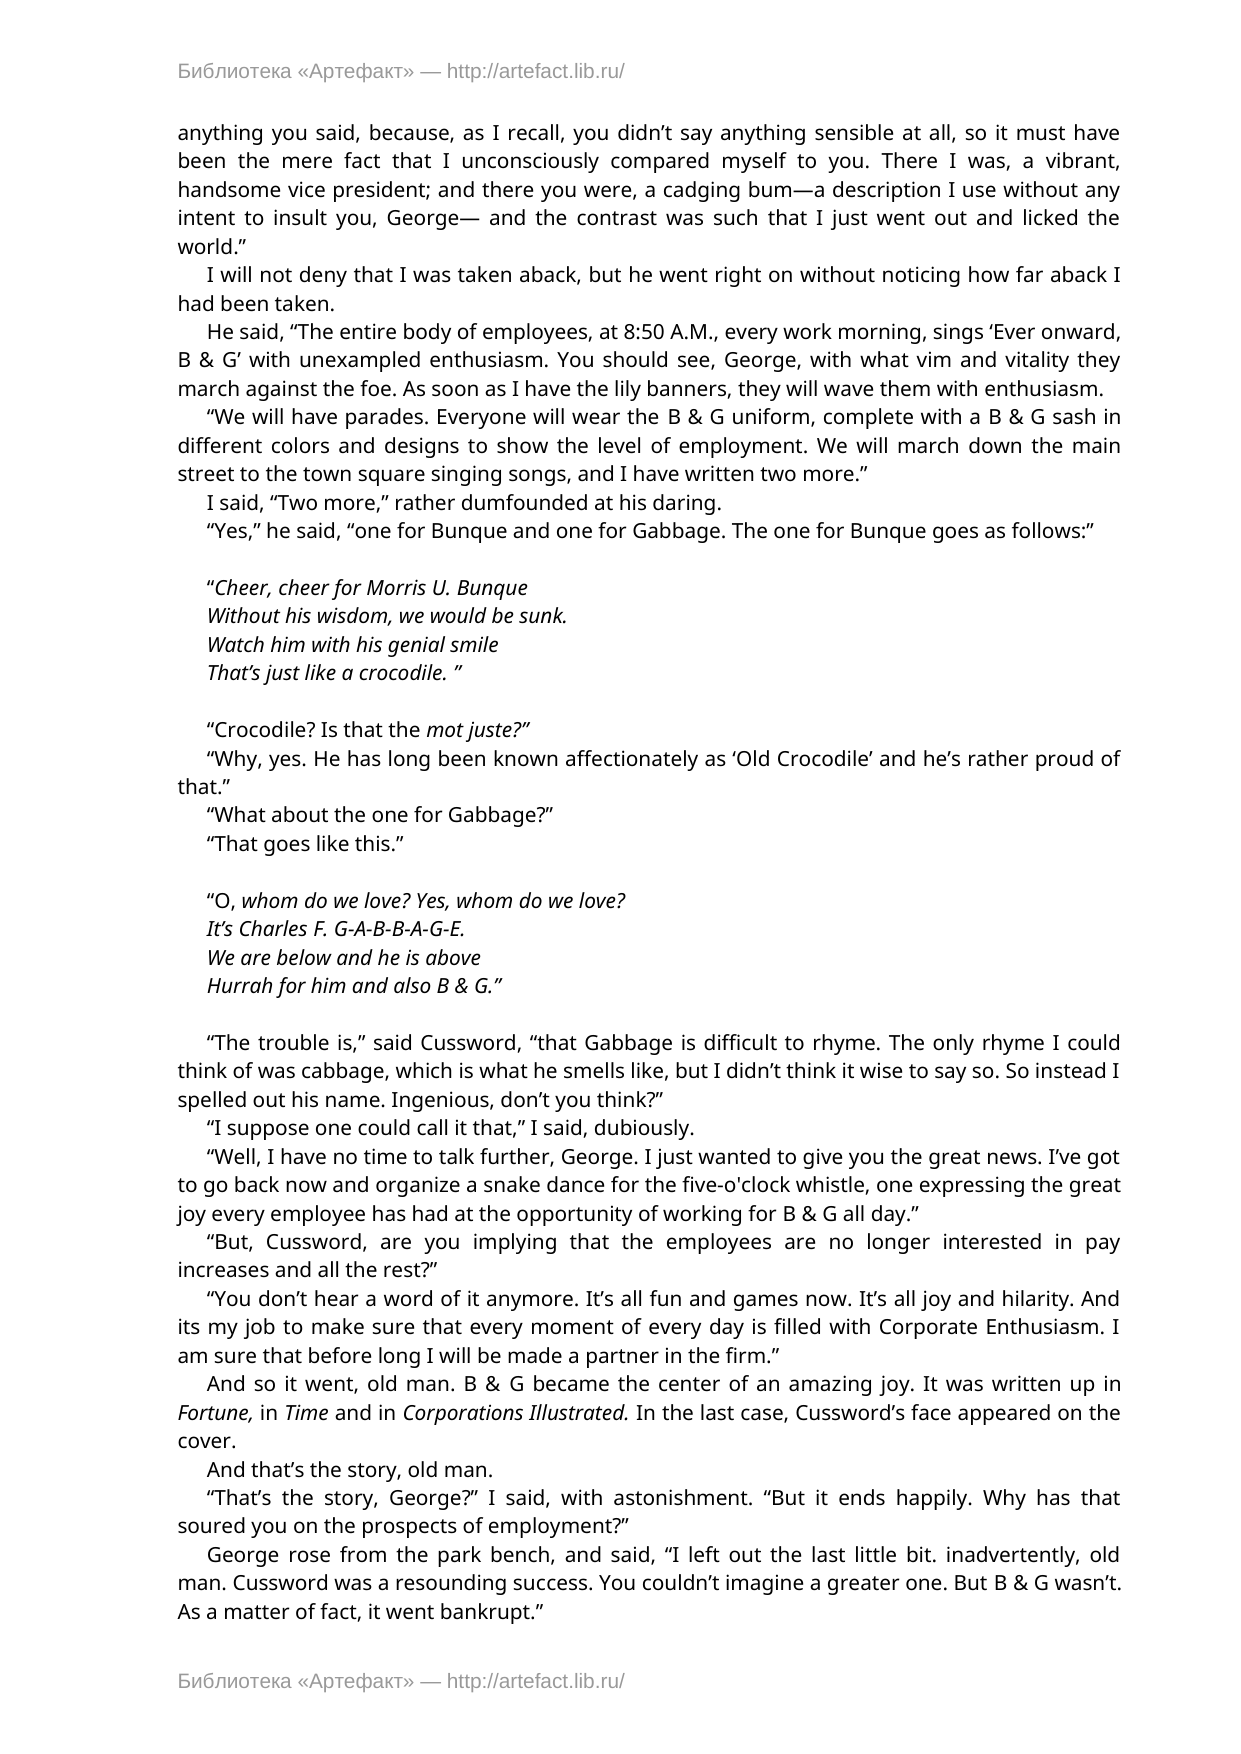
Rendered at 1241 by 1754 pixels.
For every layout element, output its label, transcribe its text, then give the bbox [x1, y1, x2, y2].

text “Yes,” he said, “one for Bunque and one for Gabbage. The one for Bunque goes as follows:” [177, 516, 1122, 545]
text “Why, yes. He has long been known affectionately as ‘Old Crocodile’ and he’s rather proud of that.” [177, 744, 1122, 801]
text “I suppose one could call it that,” I said, dubiously. [177, 1113, 1122, 1142]
text “But, Cussword, are you implying that the employees are no longer interested in pay increases and all the rest?” [177, 1227, 1122, 1284]
text He said, “The entire body of employees, at 8:50 A.M., every work morning, sings ‘Ever onward, B & G’ with unexampled enthusiasm. You should see, George, with what vim and vitality they march against the foe. As soon as I have the lily banners, they will wave them with enthusiasm. [177, 317, 1122, 402]
text And so it went, old man. B & G became the center of an amazing joy. It was written up in Fortune, in Time and in Corporations Illustrated. In the last case, Cussword’s face appeared on the cover. [177, 1369, 1122, 1455]
text “Well, I have no time to talk further, George. I just wanted to give you the great news. I’ve got to go back now and organize a snake dance for the five-o'clock whistle, one expressing the great joy every employee has had at the opportunity of working for B & G all day.” [177, 1142, 1122, 1227]
text I will not deny that I was taken aback, but he went right on without noticing how far aback I had been taken. [177, 260, 1122, 317]
text “What about the one for Gabbage?” [177, 801, 1122, 829]
text “That’s the story, George?” I said, with astonishment. “But it ends happily. Why has that soured you on the prospects of employment?” [177, 1483, 1122, 1540]
text And that’s the story, old man. [177, 1455, 1122, 1483]
text “O, whom do we love? Yes, whom do we love? [177, 886, 1122, 914]
text “The trouble is,” said Cussword, “that Gabbage is difficult to rhyme. The only rhyme I could think of was cabbage, which is what he smells like, but I didn’t think it wise to say so. So instead I spelled out his name. Ingenious, don’t you think?” [177, 1028, 1122, 1113]
text I said, “Two more,” rather dumfounded at his daring. [177, 488, 1122, 516]
text That’s just like a crocodile. ” [177, 658, 1122, 687]
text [177, 118, 1122, 260]
text It’s Charles F. G-A-B-B-A-G-E. [177, 914, 1122, 943]
text Hurrah for him and also B & G.” [177, 971, 1122, 1000]
text “You don’t hear a word of it anymore. It’s all fun and games now. It’s all joy and hilarity. And its my job to make sure that every moment of every day is filled with Corporate Enthusiasm. I am sure that before long I will be made a partner in the firm.” [177, 1284, 1122, 1369]
text We are below and he is above [177, 943, 1122, 971]
text George rose from the park bench, and said, “I left out the last little bit. inadvertently, old man. Cussword was a resounding success. You couldn’t imagine a greater one. But B & G wasn’t. As a matter of fact, it went bankrupt.” [177, 1540, 1122, 1625]
text “Cheer, cheer for Morris U. Bunque [177, 573, 1122, 602]
text “That goes like this.” [177, 829, 1122, 857]
text “We will have parades. Everyone will wear the B & G uniform, complete with a B & G sash in different colors and designs to show the level of employment. We will march down the main street to the town square singing songs, and I have written two more.” [177, 402, 1122, 488]
text “Crocodile? Is that the mot juste?” [177, 715, 1122, 744]
text Watch him with his genial smile [177, 630, 1122, 658]
text Without his wisdom, we would be sunk. [177, 602, 1122, 630]
